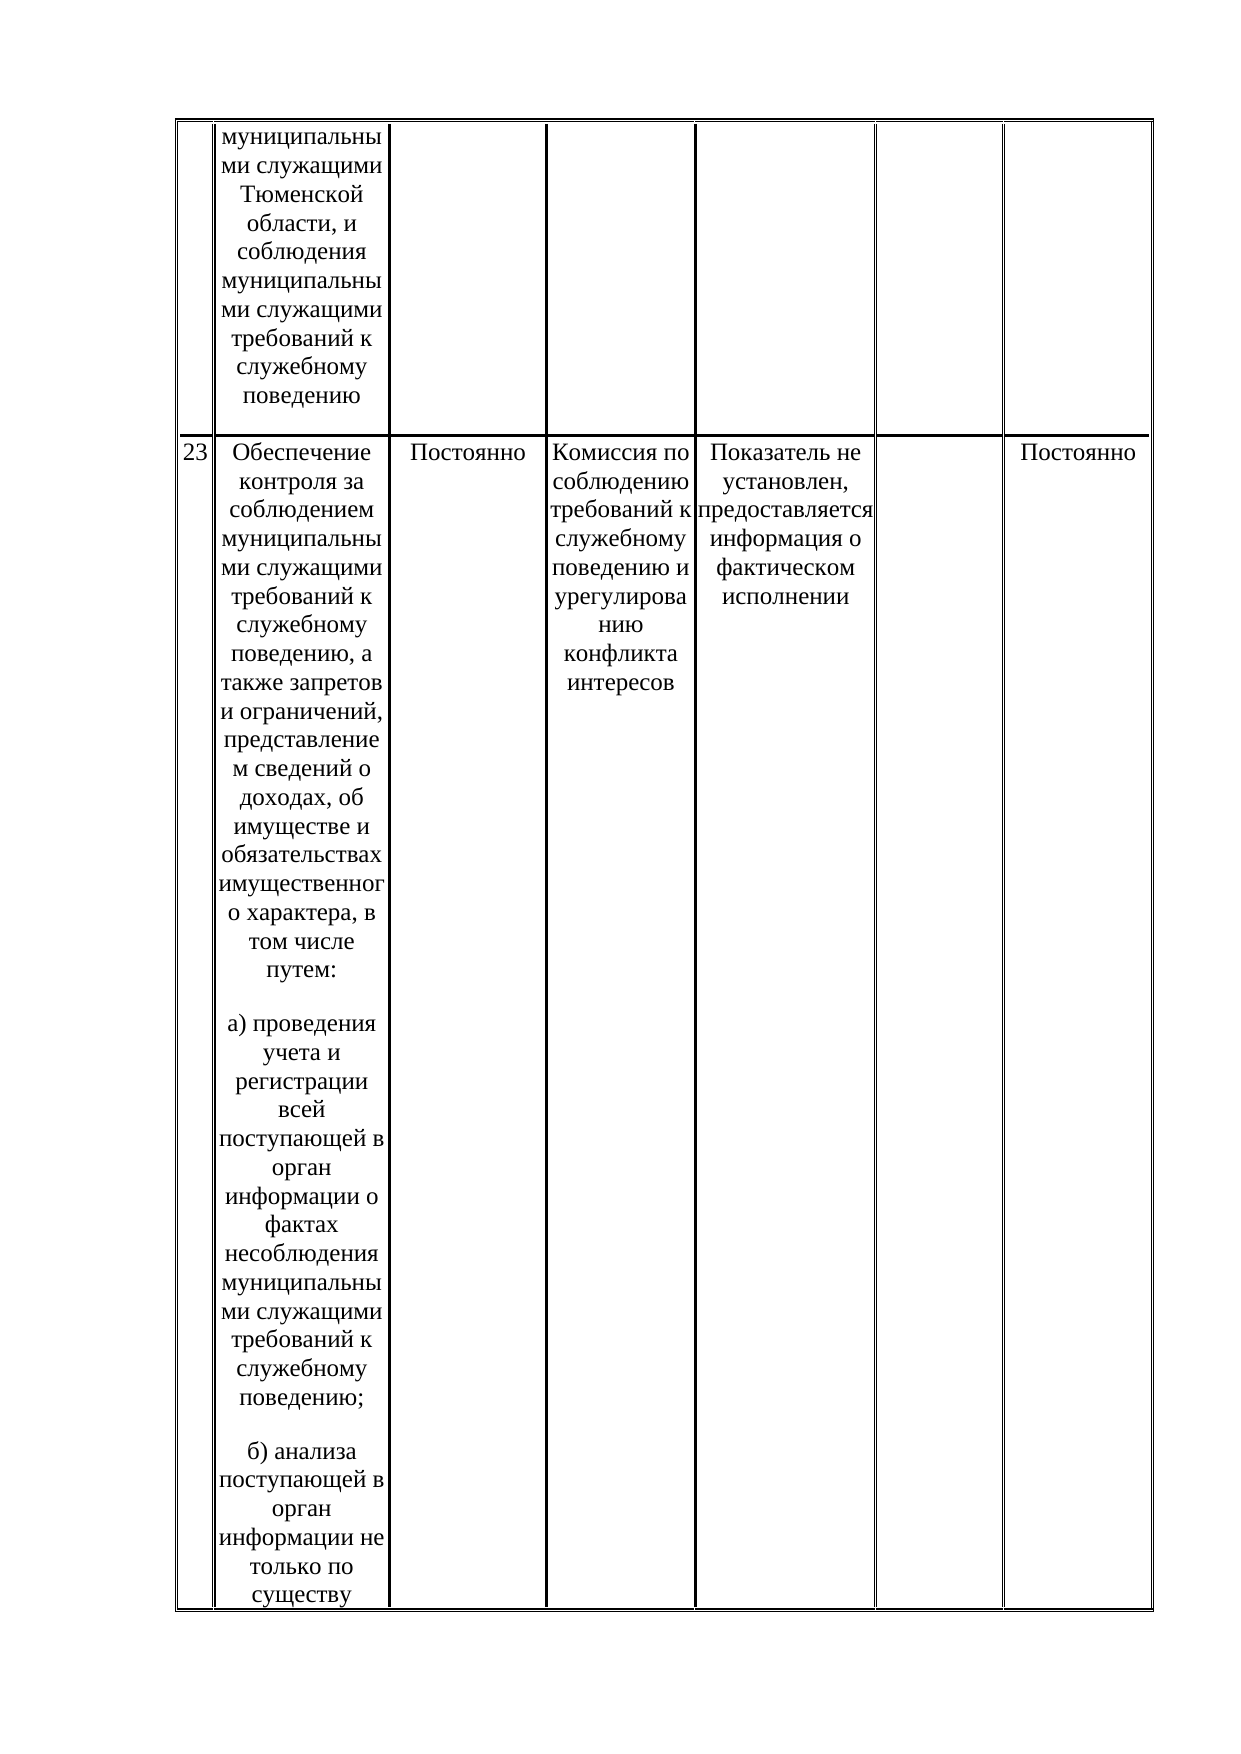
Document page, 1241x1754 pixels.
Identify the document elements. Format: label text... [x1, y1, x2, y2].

table_cell 100% [876, 122, 1003, 434]
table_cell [389, 122, 546, 434]
table_cell 23 [178, 434, 214, 1608]
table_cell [546, 437, 695, 1608]
table_cell 22 [178, 120, 214, 434]
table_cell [214, 122, 389, 434]
table_cell Постоянно [1004, 434, 1151, 1608]
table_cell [695, 122, 876, 434]
table_cell 0 [1004, 122, 1151, 434]
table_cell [546, 120, 695, 434]
table_cell [876, 437, 1003, 1608]
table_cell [214, 437, 389, 1608]
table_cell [695, 437, 876, 1608]
table_cell Постоянно [389, 437, 546, 1608]
